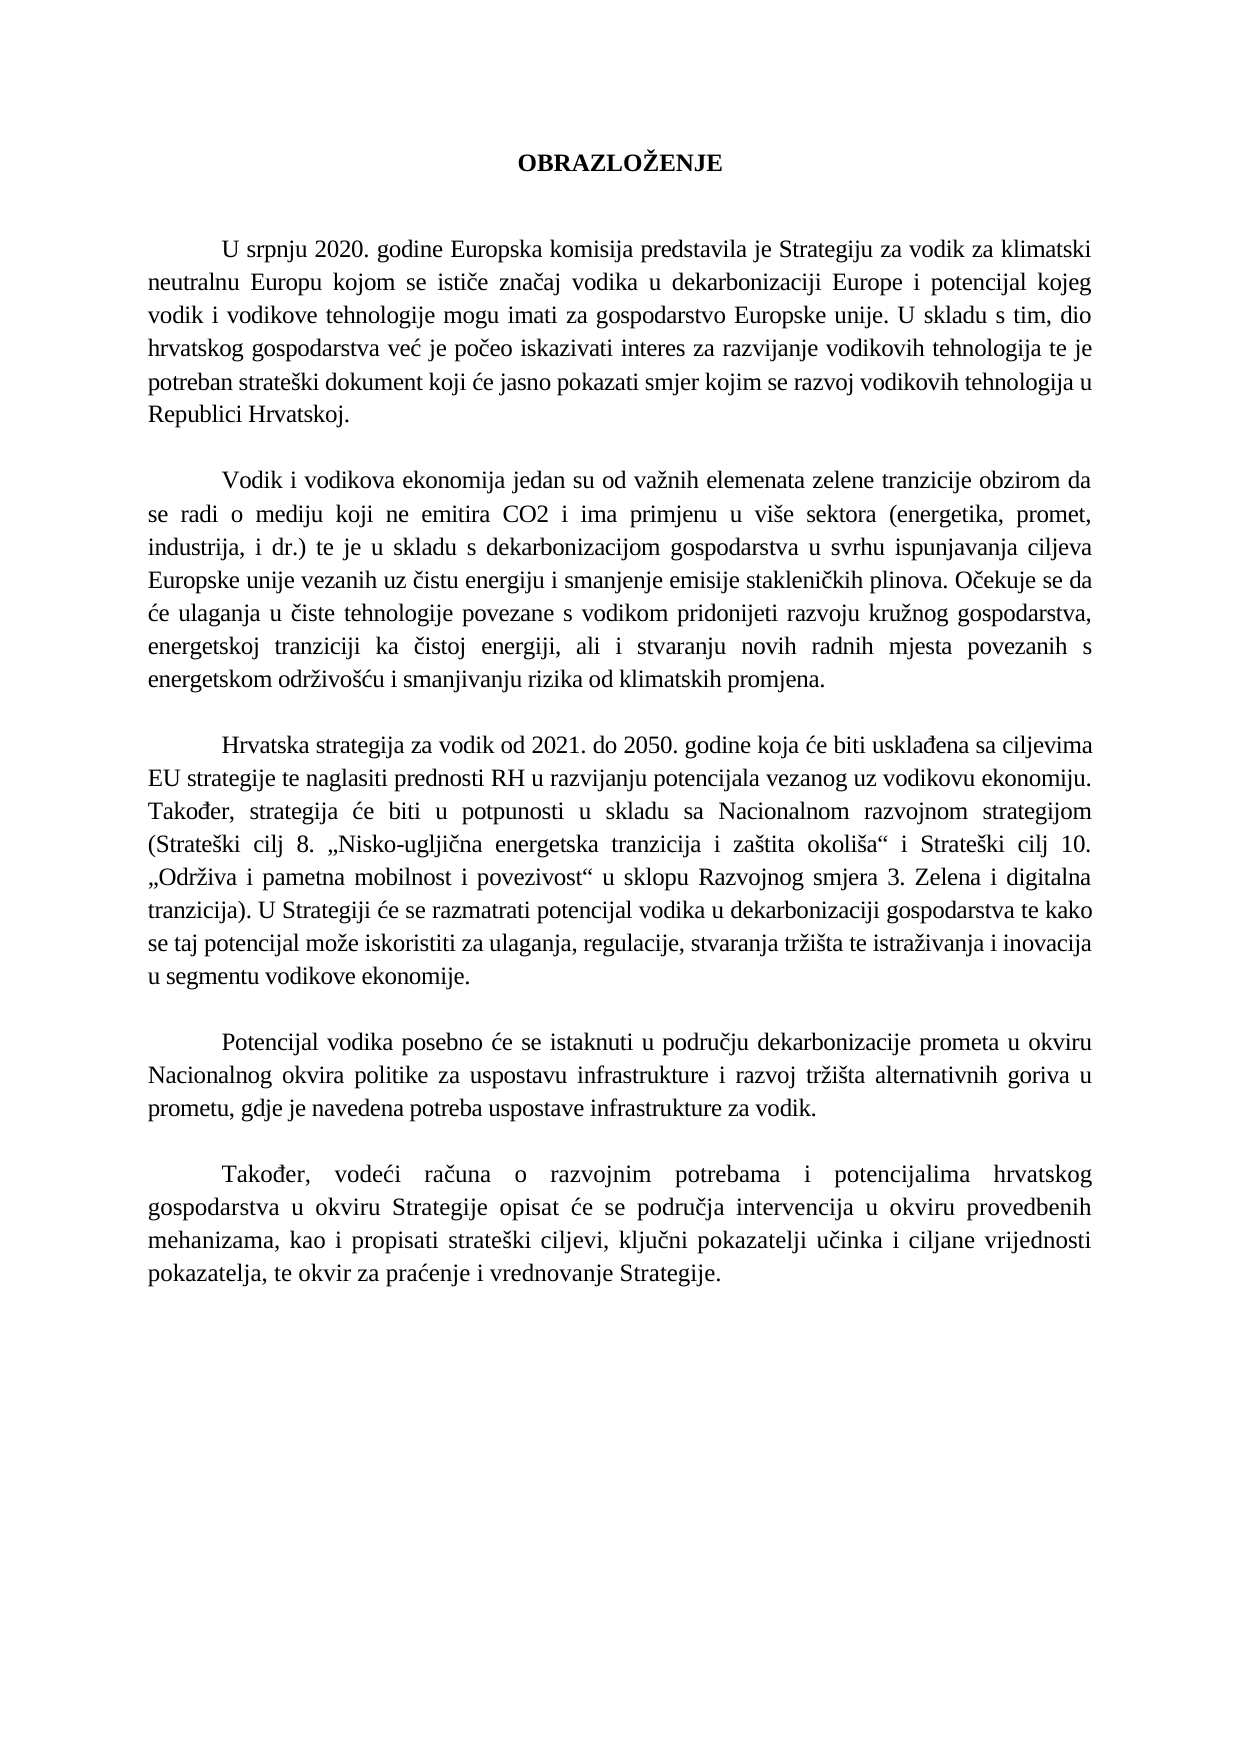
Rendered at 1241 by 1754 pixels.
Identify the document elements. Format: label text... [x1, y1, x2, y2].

text Vodik i vodikova ekonomija jedan su od važnih elemenata zelene tranzicije obzirom da se radi o mediju koji ne emitira CO2 i ima primjenu u više sektora (energetika, promet, industrija, i dr.) te je u skladu s dekarbonizacijom gospodarstva u svrhu ispunjavanja ciljeva Europske unije vezanih uz čistu energiju i smanjenje emisije stakleničkih plinova. Očekuje se da će ulaganja u čiste tehnologije povezane s vodikom pridonijeti razvoju kružnog gospodarstva, energetskoj tranziciji ka čistoj energiji, ali i stvaranju novih radnih mjesta povezanih s energetskom održivošću i smanjivanju rizika od klimatskih promjena. [148, 466, 1093, 692]
text Hrvatska strategija za vodik od 2021. do 2050. godine koja će biti usklađena sa ciljevima EU strategije te naglasiti prednosti RH u razvijanju potencijala vezanog uz vodikovu ekonomiju. Također, strategija će biti u potpunosti u skladu sa Nacionalnom razvojnom strategijom (Strateški cilj 8. „Nisko-ugljična energetska tranzicija i zaštita okoliša“ i Strateški cilj 10. „Održiva i pametna mobilnost i povezivost“ u sklopu Razvojnog smjera 3. Zelena i digitalna tranzicija). U Strategiji će se razmatrati potencijal vodika u dekarbonizaciji gospodarstva te kako se taj potencijal može iskoristiti za ulaganja, regulacije, stvaranja tržišta te istraživanja i inovacija u segmentu vodikove ekonomije. [148, 730, 1093, 990]
text Potencijal vodika posebno će se istaknuti u području dekarbonizacije prometa u okviru Nacionalnog okvira politike za uspostavu infrastrukture i razvoj tržišta alternativnih goriva u prometu, gdje je navedena potreba uspostave infrastrukture za vodik. [148, 1027, 1093, 1122]
text OBRAZLOŽENJE [148, 148, 1093, 176]
text U srpnju 2020. godine Europska komisija predstavila je Strategiju za vodik za klimatski neutralnu Europu kojom se ističe značaj vodika u dekarbonizaciji Europe i potencijal kojeg vodik i vodikove tehnologije mogu imati za gospodarstvo Europske unije. U skladu s tim, dio hrvatskog gospodarstva već je počeo iskazivati interes za razvijanje vodikovih tehnologija te je potreban strateški dokument koji će jasno pokazati smjer kojim se razvoj vodikovih tehnologija u Republici Hrvatskoj. [148, 234, 1093, 428]
text Također, vodeći računa o razvojnim potrebama i potencijalima hrvatskog gospodarstva u okviru Strategije opisat će se područja intervencija u okviru provedbenih mehanizama, kao i propisati strateški ciljevi, ključni pokazatelji učinka i ciljane vrijednosti pokazatelja, te okvir za praćenje i vrednovanje Strategije. [148, 1159, 1093, 1287]
